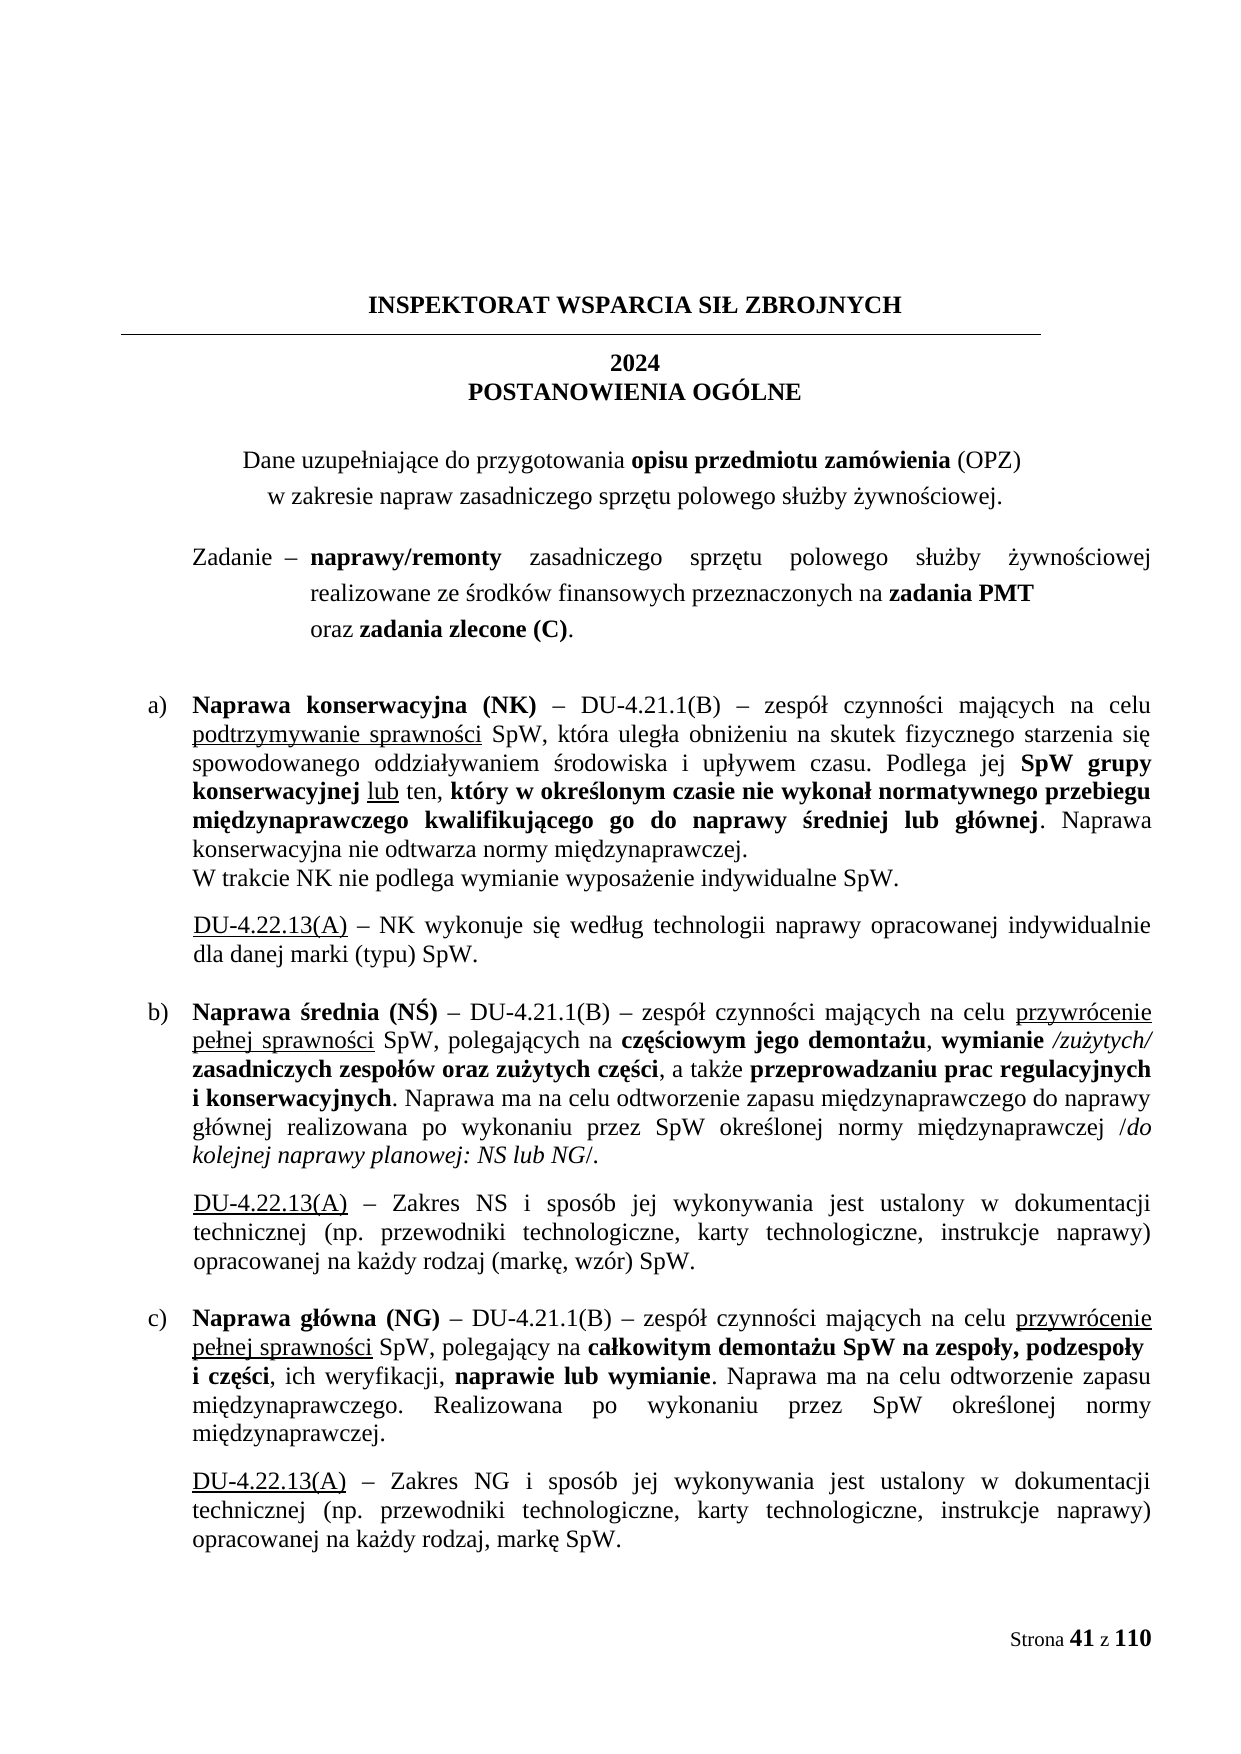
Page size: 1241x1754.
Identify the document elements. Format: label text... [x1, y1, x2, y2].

text 2024 [118, 348, 1152, 377]
text Zadanie – naprawy/remonty zasadniczego sprzętu polowego służby żywnościowej realizowane ze środków finansowych przeznaczonych na zadania PMT [192, 542, 1152, 614]
list W trakcie NK nie podlega wymianie wyposażenie indywidualne SpW. [192, 863, 1152, 891]
text POSTANOWIENIA OGÓLNE [118, 377, 1152, 406]
text Dane uzupełniające do przygotowania opisu przedmiotu zamówienia (OPZ) w zakresie napraw zasadniczego sprzętu polowego służby żywnościowej. [118, 445, 1152, 517]
list Naprawa średnia (NŚ) – DU-4.21.1(B) – zespół czynności mających na celu przywrócenie pełnej sprawności SpW, polegających na częściowym jego demontażu, wymianie /zużytych/ zasadniczych zespołów oraz zużytych części, a także przeprowadzaniu prac regulacyjnych i konserwacyjnych. Naprawa ma na celu odtworzenie zapasu międzynaprawczego do naprawy głównej realizowana po wykonaniu przez SpW określonej normy międzynaprawczej /do kolejnej naprawy planowej: NS lub NG/. [148, 997, 1152, 1169]
list DU-4.22.13(A) – Zakres NG i sposób jej wykonywania jest ustalony w dokumentacji technicznej (np. przewodniki technologiczne, karty technologiczne, instrukcje naprawy) opracowanej na każdy rodzaj, markę SpW. [192, 1466, 1152, 1553]
list DU-4.22.13(A) – NK wykonuje się według technologii naprawy opracowanej indywidualnie dla danej marki (typu) SpW. [193, 911, 1152, 968]
text INSPEKTORAT WSPARCIA SIŁ ZBROJNYCH [118, 291, 1152, 319]
list Naprawa główna (NG) – DU-4.21.1(B) – zespół czynności mających na celu przywrócenie pełnej sprawności SpW, polegający na całkowitym demontażu SpW na zespoły, podzespoły i części, ich weryfikacji, naprawie lub wymianie. Naprawa ma na celu odtworzenie zapasu międzynaprawczego. Realizowana po wykonaniu przez SpW określonej normy międzynaprawczej. [148, 1303, 1152, 1447]
text oraz zadania zlecone (C). [310, 614, 1152, 650]
list Naprawa konserwacyjna (NK) – DU-4.21.1(B) – zespół czynności mających na celu podtrzymywanie sprawności SpW, która uległa obniżeniu na skutek fizycznego starzenia się spowodowanego oddziaływaniem środowiska i upływem czasu. Podlega jej SpW grupy konserwacyjnej lub ten, który w określonym czasie nie wykonał normatywnego przebiegu międzynaprawczego kwalifikującego go do naprawy średniej lub głównej. Naprawa konserwacyjna nie odtwarza normy międzynaprawczej. [148, 690, 1152, 863]
list DU-4.22.13(A) – Zakres NS i sposób jej wykonywania jest ustalony w dokumentacji technicznej (np. przewodniki technologiczne, karty technologiczne, instrukcje naprawy) opracowanej na każdy rodzaj (markę, wzór) SpW. [193, 1188, 1152, 1275]
